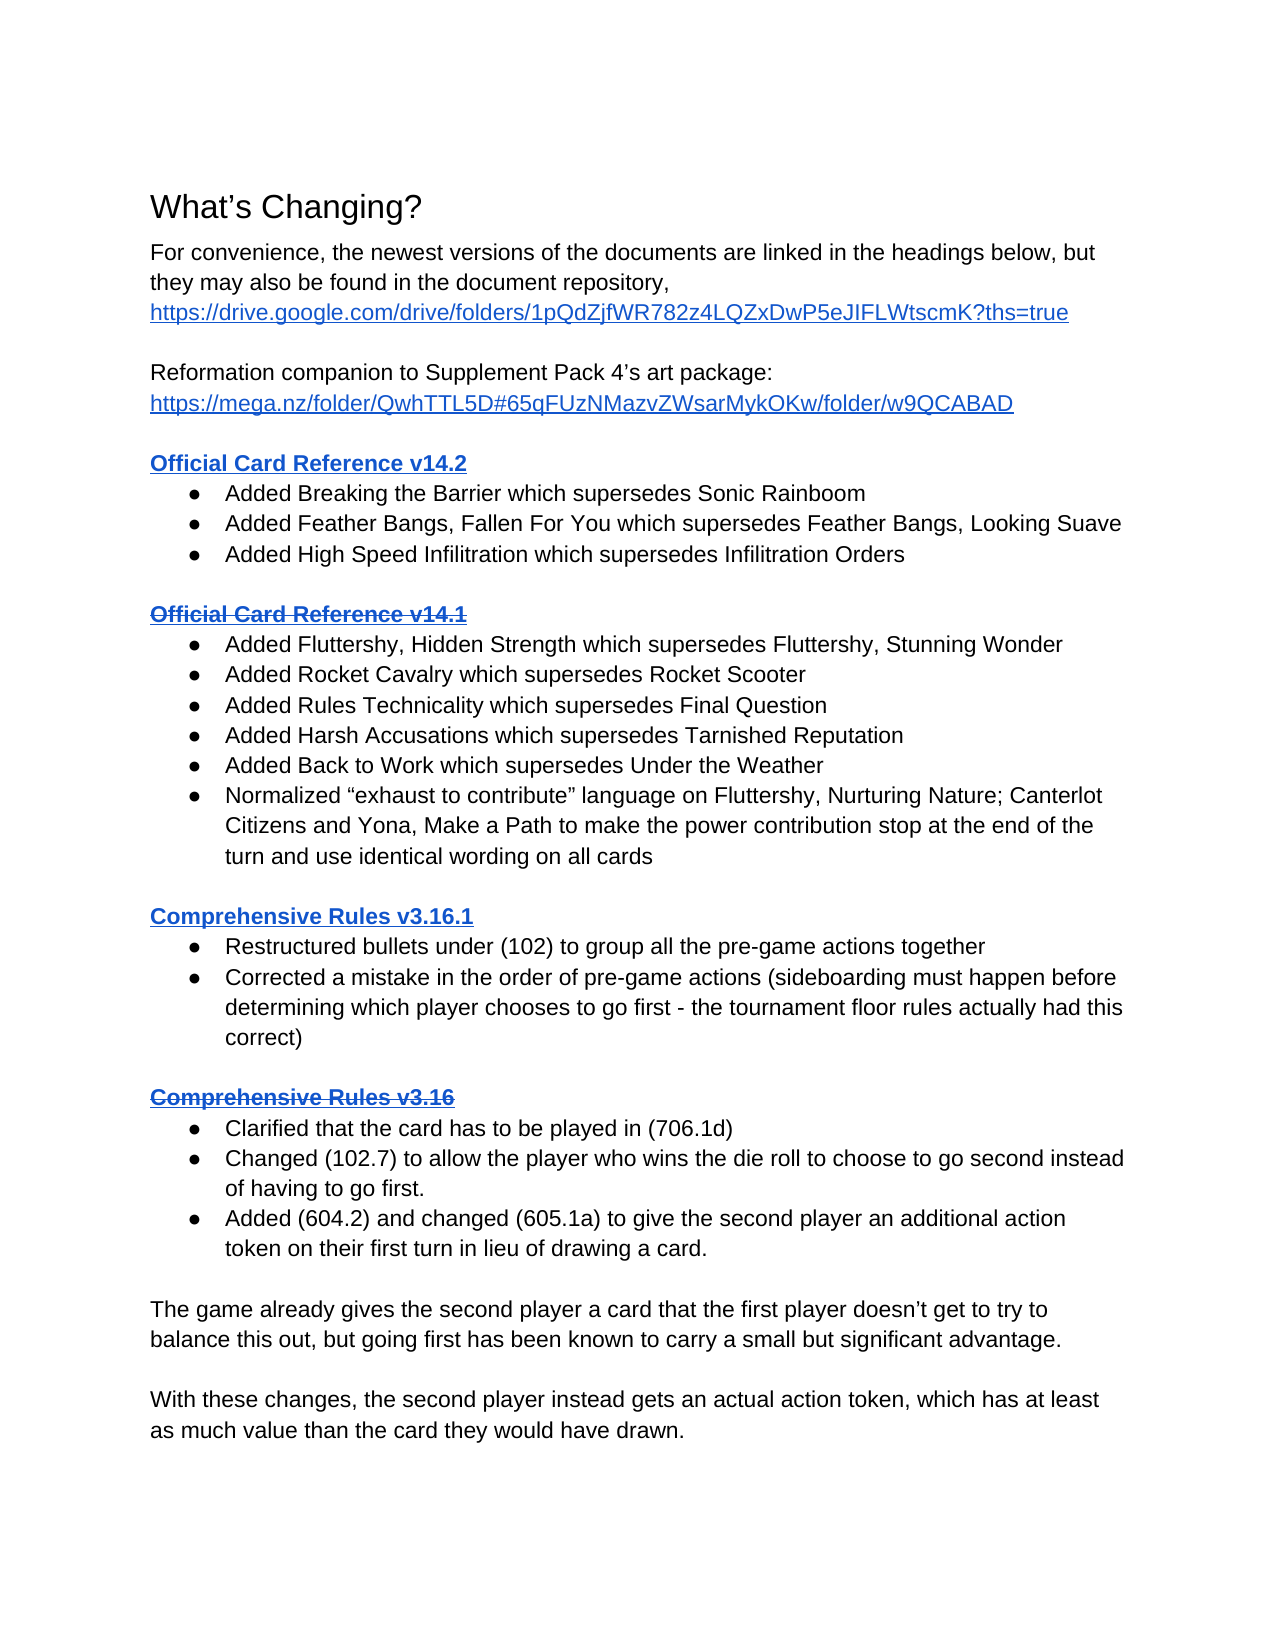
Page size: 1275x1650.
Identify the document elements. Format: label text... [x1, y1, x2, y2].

text Official Card Reference v14.1 [150, 601, 1125, 627]
text Reformation companion to Supplement Pack 4’s art package: [150, 359, 1125, 386]
list Corrected a mistake in the order of pre-game actions (sideboarding must happen before determining which player chooses to go first - the tournament floor rules actually had this correct) [187, 963, 1125, 1050]
text The game already gives the second player a card that the first player doesn’t get to try to balance this out, but going first has been known to carry a small but significant advantage. [150, 1296, 1125, 1352]
text Comprehensive Rules v3.16.1 [150, 903, 1125, 929]
subtitle What’s Changing? [150, 187, 1125, 226]
text Comprehensive Rules v3.16 [150, 1084, 1125, 1111]
text https://mega.nz/folder/QwhTTL5D#65qFUzNMazvZWsarMykOKw/folder/w9QCABAD [150, 389, 1125, 416]
list Clarified that the card has to be played in (706.1d) [187, 1114, 1125, 1141]
list Normalized “exhaust to contribute” language on Fluttershy, Nurturing Nature; Canterlot Citizens and Yona, Make a Path to make the power contribution stop at the end of the turn and use identical wording on all cards [187, 782, 1125, 869]
list Changed (102.7) to allow the player who wins the die roll to choose to go second instead of having to go first. [187, 1145, 1125, 1201]
list Added Breaking the Barrier which supersedes Sonic Rainboom [187, 480, 1125, 506]
list Restructured bullets under (102) to group all the pre-game actions together [187, 933, 1125, 959]
list Added (604.2) and changed (605.1a) to give the second player an additional action token on their first turn in lieu of drawing a card. [187, 1205, 1125, 1262]
list Added Feather Bangs, Fallen For You which supersedes Feather Bangs, Looking Suave [187, 510, 1125, 537]
list Added Fluttershy, Hidden Strength which supersedes Fluttershy, Stunning Wonder [187, 631, 1125, 657]
list Added Back to Work which supersedes Under the Weather [187, 752, 1125, 778]
text With these changes, the second player instead gets an actual action token, which has at least as much value than the card they would have drawn. [150, 1386, 1125, 1443]
list Added Rocket Cavalry which supersedes Rocket Scooter [187, 661, 1125, 688]
list Added High Speed Infilitration which supersedes Infilitration Orders [187, 541, 1125, 567]
text Official Card Reference v14.2 [150, 450, 1125, 476]
text For convenience, the newest versions of the documents are linked in the headings below, but they may also be found in the document repository, https://drive.google.com/drive/folders/1pQdZjfWR782z4LQZxDwP5eJIFLWtscmK?ths=true [150, 238, 1125, 325]
list Added Rules Technicality which supersedes Final Question [187, 692, 1125, 718]
list Added Harsh Accusations which supersedes Tarnished Reputation [187, 722, 1125, 748]
